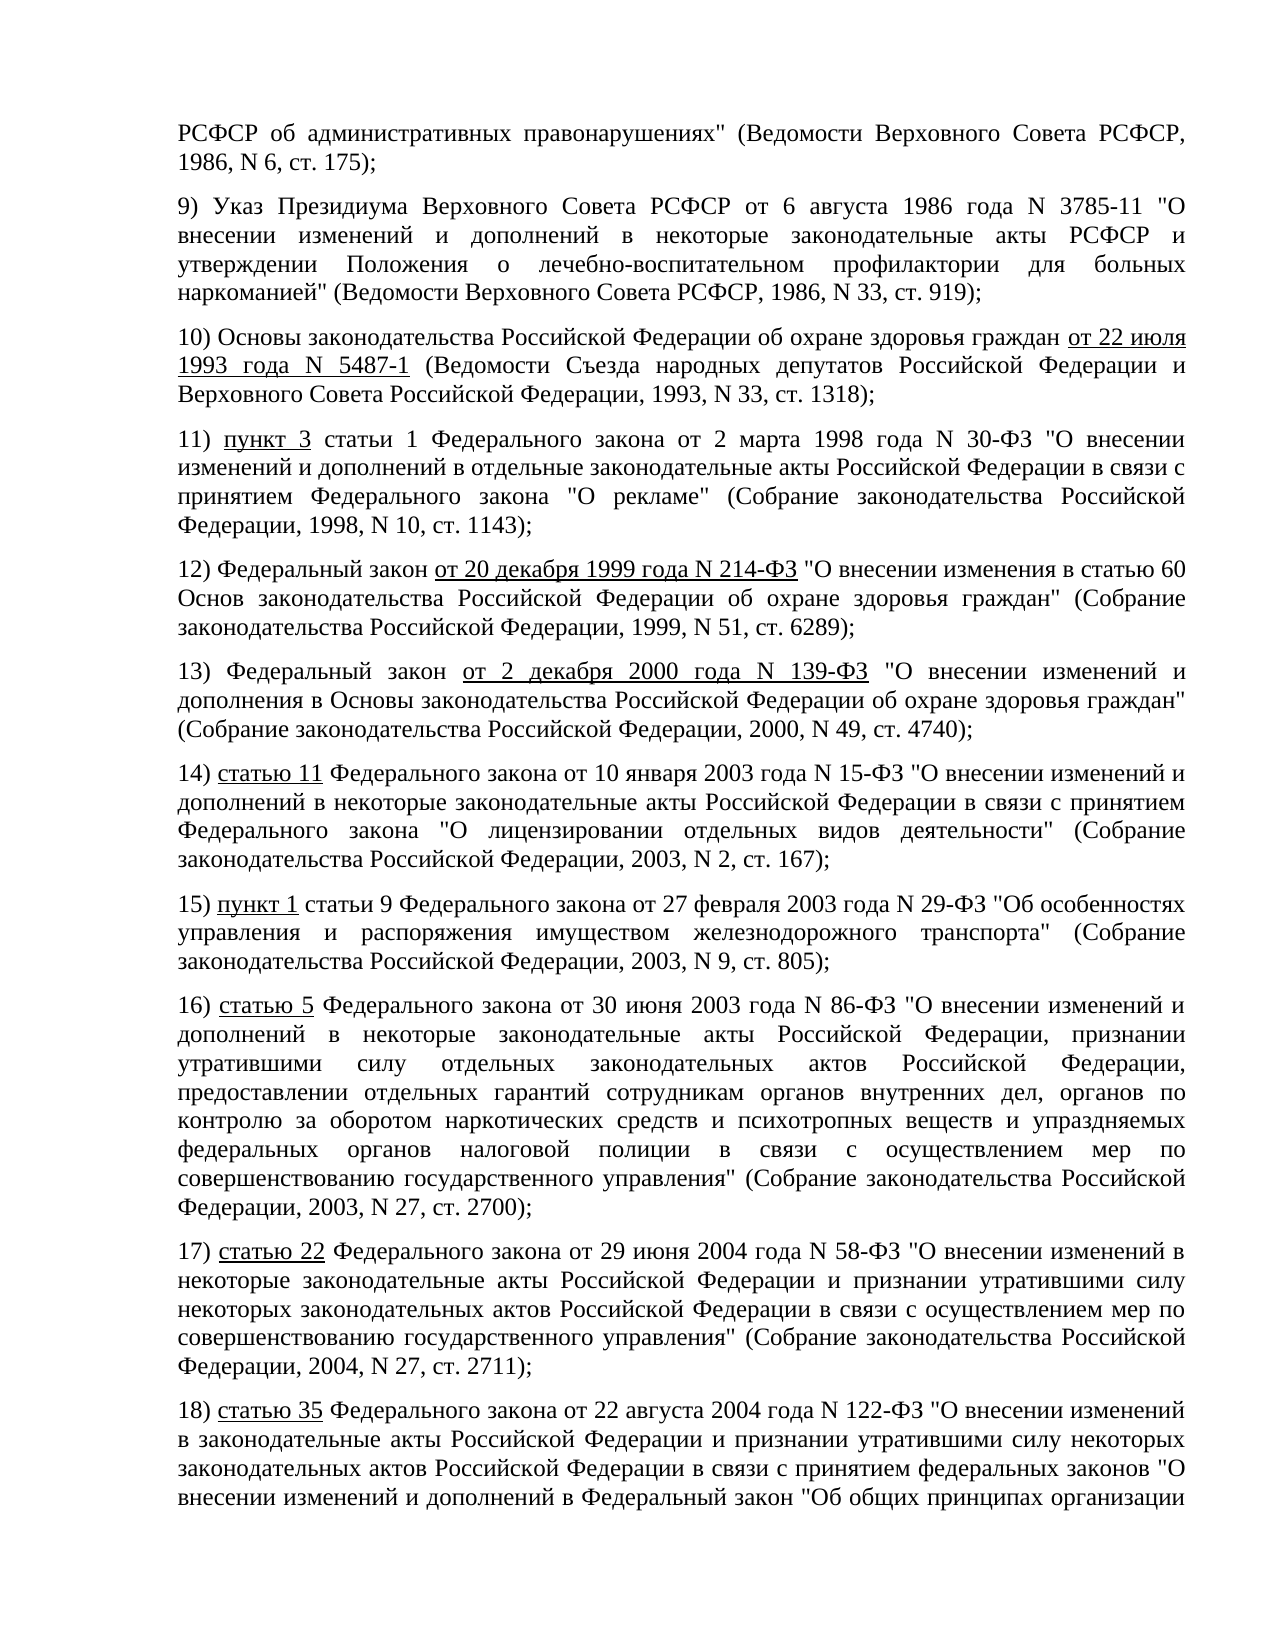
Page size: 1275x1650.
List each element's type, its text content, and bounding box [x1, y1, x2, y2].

text 15) пункт 1 статьи 9 Федерального закона от 27 февраля 2003 года N 29-ФЗ "Об особенностях управления и распоряжения имуществом железнодорожного транспорта" (Собрание законодательства Российской Федерации, 2003, N 9, ст. 805); [177, 889, 1186, 975]
text 10) Основы законодательства Российской Федерации об охране здоровья граждан от 22 июля 1993 года N 5487-1 (Ведомости Съезда народных депутатов Российской Федерации и Верховного Совета Российской Федерации, 1993, N 33, ст. 1318); [177, 322, 1186, 408]
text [177, 1396, 1186, 1511]
text 12) Федеральный закон от 20 декабря 1999 года N 214-ФЗ "О внесении изменения в статью 60 Основ законодательства Российской Федерации об охране здоровья граждан" (Собрание законодательства Российской Федерации, 1999, N 51, ст. 6289); [177, 554, 1186, 641]
text 13) Федеральный закон от 2 декабря 2000 года N 139-ФЗ "О внесении изменений и дополнения в Основы законодательства Российской Федерации об охране здоровья граждан" (Собрание законодательства Российской Федерации, 2000, N 49, ст. 4740); [177, 656, 1186, 742]
text 9) Указ Президиума Верховного Совета РСФСР от 6 августа 1986 года N 3785-11 "О внесении изменений и дополнений в некоторые законодательные акты РСФСР и утверждении Положения о лечебно-воспитательном профилактории для больных наркоманией" (Ведомости Верховного Совета РСФСР, 1986, N 33, ст. 919); [177, 191, 1186, 306]
text 16) статью 5 Федерального закона от 30 июня 2003 года N 86-ФЗ "О внесении изменений и дополнений в некоторые законодательные акты Российской Федерации, признании утратившими силу отдельных законодательных актов Российской Федерации, предоставлении отдельных гарантий сотрудникам органов внутренних дел, органов по контролю за оборотом наркотических средств и психотропных веществ и упраздняемых федеральных органов налоговой полиции в связи с осуществлением мер по совершенствованию государственного управления" (Собрание законодательства Российской Федерации, 2003, N 27, ст. 2700); [177, 991, 1186, 1221]
text 14) статью 11 Федерального закона от 10 января 2003 года N 15-ФЗ "О внесении изменений и дополнений в некоторые законодательные акты Российской Федерации в связи с принятием Федерального закона "О лицензировании отдельных видов деятельности" (Собрание законодательства Российской Федерации, 2003, N 2, ст. 167); [177, 758, 1186, 873]
text 11) пункт 3 статьи 1 Федерального закона от 2 марта 1998 года N 30-ФЗ "О внесении изменений и дополнений в отдельные законодательные акты Российской Федерации в связи с принятием Федерального закона "О рекламе" (Собрание законодательства Российской Федерации, 1998, N 10, ст. 1143); [177, 424, 1186, 539]
text 17) статью 22 Федерального закона от 29 июня 2004 года N 58-ФЗ "О внесении изменений в некоторые законодательные акты Российской Федерации и признании утратившими силу некоторых законодательных актов Российской Федерации в связи с осуществлением мер по совершенствованию государственного управления" (Собрание законодательства Российской Федерации, 2004, N 27, ст. 2711); [177, 1236, 1186, 1380]
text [177, 118, 1186, 176]
